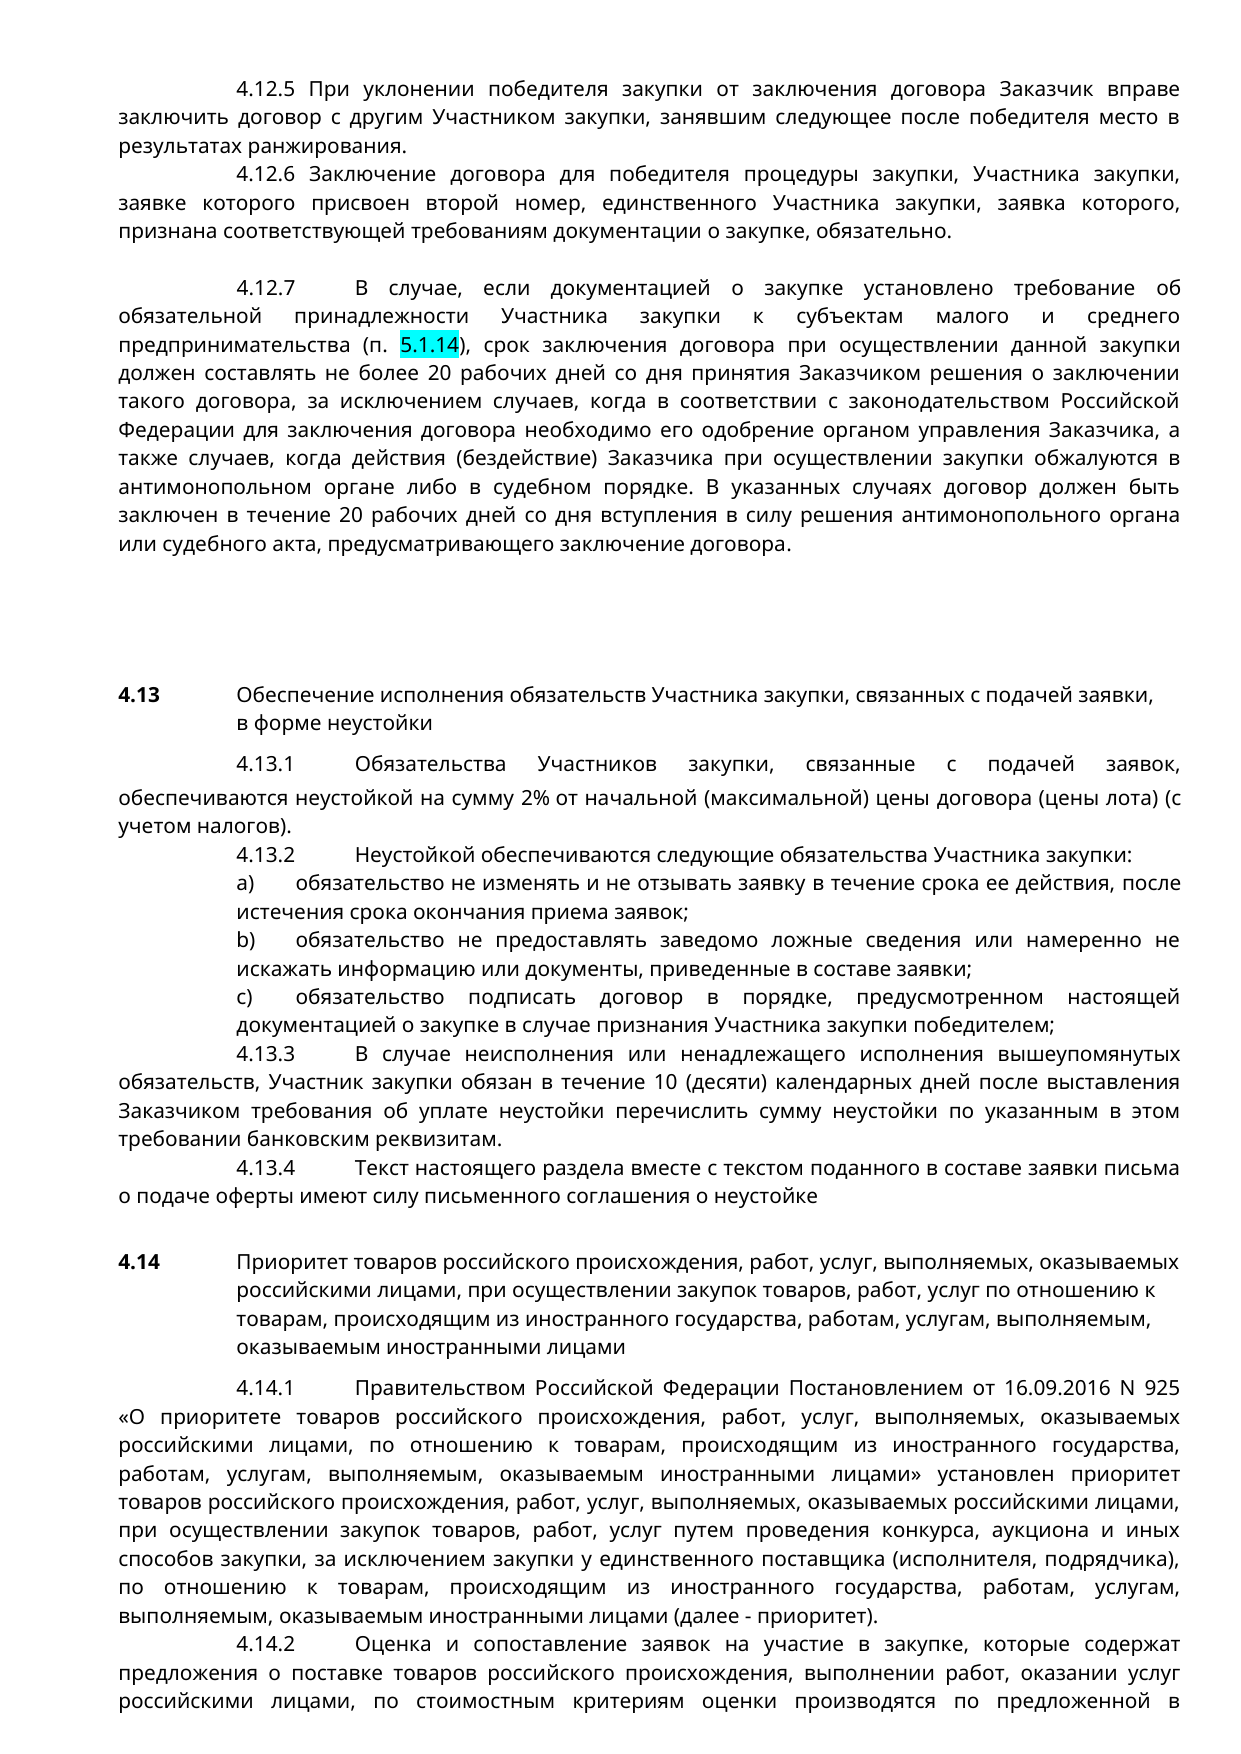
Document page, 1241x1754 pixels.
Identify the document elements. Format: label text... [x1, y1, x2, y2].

list обязательство не предоставлять заведомо ложные сведения или намеренно не искажать информацию или документы, приведенные в составе заявки; [236, 925, 1181, 982]
text 4.12.6 Заключение договора для победителя процедуры закупки, Участника закупки, заявке которого присвоен второй номер, единственного Участника закупки, заявка которого, признана соответствующей требованиям документации о закупке, обязательно. [118, 159, 1181, 244]
list обязательство не изменять и не отзывать заявку в течение срока ее действия, после истечения срока окончания приема заявок; [236, 868, 1181, 925]
text 4.12.5 При уклонении победителя закупки от заключения договора Заказчик вправе заключить договор с другим Участником закупки, занявшим следующее после победителя место в результатах ранжирования. [118, 74, 1181, 159]
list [118, 1629, 1181, 1714]
list Обязательства Участников закупки, связанные с подачей заявок, обеспечиваются неустойкой на сумму 2% от начальной (максимальной) цены договора (цены лота) (с учетом налогов). [118, 749, 1181, 840]
subtitle Обеспечение исполнения обязательств Участника закупки, связанных с подачей заявки, в форме неустойки [118, 680, 1181, 737]
list В случае неисполнения или ненадлежащего исполнения вышеупомянутых обязательств, Участник закупки обязан в течение 10 (десяти) календарных дней после выставления Заказчиком требования об уплате неустойки перечислить сумму неустойки по указанным в этом требовании банковским реквизитам. [118, 1039, 1181, 1153]
list Правительством Российской Федерации Постановлением от 16.09.2016 N 925 «О приоритете товаров российского происхождения, работ, услуг, выполняемых, оказываемых российскими лицами, по отношению к товарам, происходящим из иностранного государства, работам, услугам, выполняемым, оказываемым иностранными лицами» установлен приоритет товаров российского происхождения, работ, услуг, выполняемых, оказываемых российскими лицами, при осуществлении закупок товаров, работ, услуг путем проведения конкурса, аукциона и иных способов закупки, за исключением закупки у единственного поставщика (исполнителя, подрядчика), по отношению к товарам, происходящим из иностранного государства, работам, услугам, выполняемым, оказываемым иностранными лицами (далее - приоритет). [118, 1373, 1181, 1629]
list Текст настоящего раздела вместе с текстом поданного в составе заявки письма о подаче оферты имеют силу письменного соглашения о неустойке [118, 1153, 1181, 1209]
list обязательство подписать договор в порядке, предусмотренном настоящей документацией о закупке в случае признания Участника закупки победителем; [236, 982, 1181, 1039]
subtitle Приоритет товаров российского происхождения, работ, услуг, выполняемых, оказываемых российскими лицами, при осуществлении закупок товаров, работ, услуг по отношению к товарам, происходящим из иностранного государства, работам, услугам, выполняемым, оказываемым иностранными лицами [118, 1247, 1181, 1361]
list В случае, если документацией о закупке установлено требование об обязательной принадлежности Участника закупки к субъектам малого и среднего предпринимательства (п. 5.1.14), срок заключения договора при осуществлении данной закупки должен составлять не более 20 рабочих дней со дня принятия Заказчиком решения о заключении такого договора, за исключением случаев, когда в соответствии с законодательством Российской Федерации для заключения договора необходимо его одобрение органом управления Заказчика, а также случаев, когда действия (бездействие) Заказчика при осуществлении закупки обжалуются в антимонопольном органе либо в судебном порядке. В указанных случаях договор должен быть заключен в течение 20 рабочих дней со дня вступления в силу решения антимонопольного органа или судебного акта, предусматривающего заключение договора. [118, 273, 1181, 557]
list Неустойкой обеспечиваются следующие обязательства Участника закупки: [118, 840, 1181, 868]
